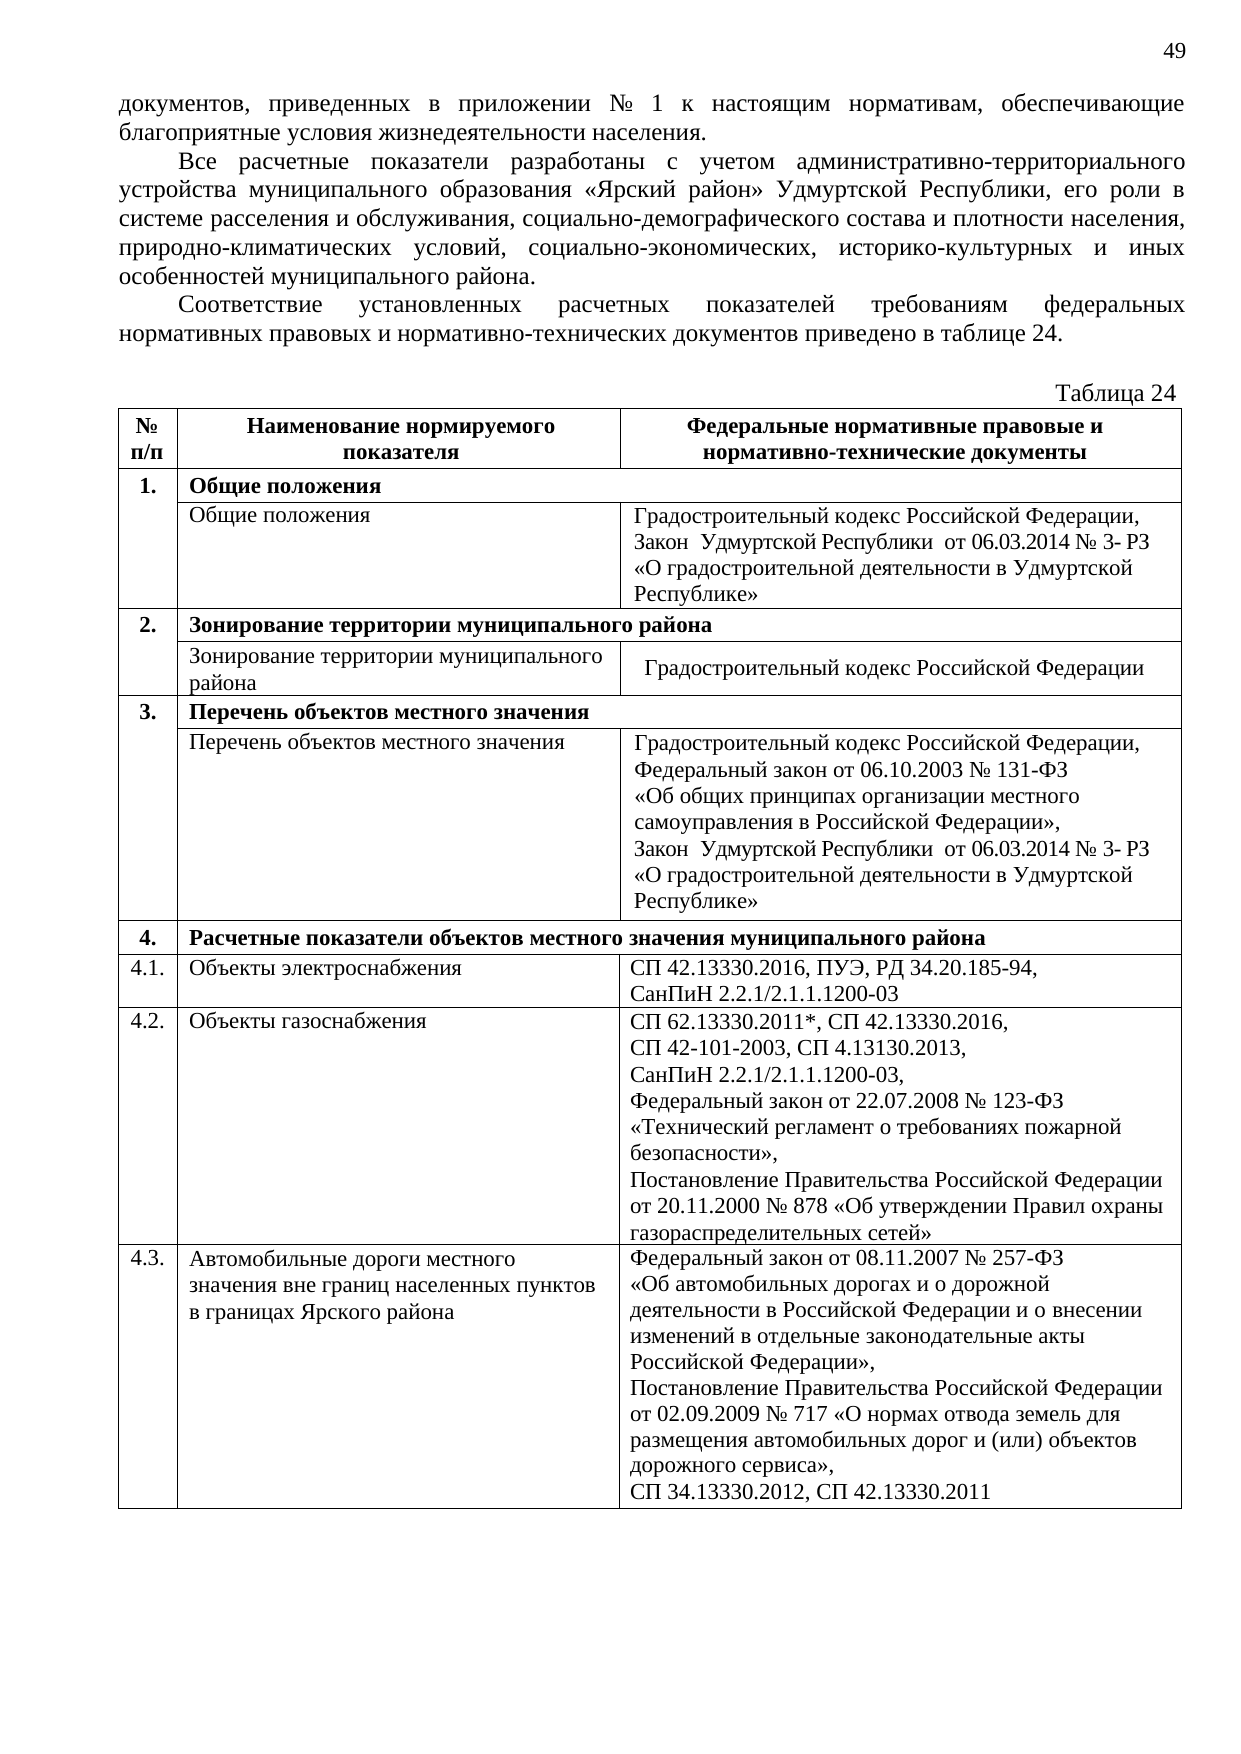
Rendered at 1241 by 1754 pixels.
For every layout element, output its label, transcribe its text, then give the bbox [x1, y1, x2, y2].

table_cell Перечень объектов местного значения [178, 729, 620, 920]
table_header Федеральные нормативные правовые и нормативно-технические документы [621, 409, 1181, 468]
table_cell 4.2. [119, 1008, 177, 1244]
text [119, 88, 1186, 146]
table_cell Общие положения [178, 503, 620, 608]
table_cell 4.3. [119, 1245, 177, 1508]
table_cell 4.1. [119, 955, 177, 1007]
table_header Наименование нормируемого показателя [178, 409, 620, 468]
text Все расчетные показатели разработаны с учетом административно-территориального устройства муниципального образования «Ярский район» Удмуртской Республики, его роли в системе расселения и обслуживания, социально-демографического состава и плотности населения, природно-климатических условий, социально-экономических, историко-культурных и иных особенностей муниципального района. [119, 146, 1186, 289]
table_cell Общие положения [178, 469, 1181, 502]
table_cell 1. [119, 469, 177, 608]
table_cell Градостроительный кодекс Российской Федерации, Федеральный закон от 06.10.2003 № 131-ФЗ «Об общих принципах организации местного самоуправления в Российской Федерации», Закон Удмуртской Республики от 06.03.2014 № 3- РЗ «О градостроительной деятельности в Удмуртской Республике» [621, 729, 1181, 920]
table_header № п/п [119, 409, 177, 468]
table_cell Федеральный закон от 08.11.2007 № 257-ФЗ «Об автомобильных дорогах и о дорожной деятельности в Российской Федерации и о внесении изменений в отдельные законодательные акты Российской Федерации», Постановление Правительства Российской Федерации от 02.09.2009 № 717 «О нормах отвода земель для размещения автомобильных дорог и (или) объектов дорожного сервиса», СП 34.13330.2012, СП 42.13330.2011 [620, 1245, 1181, 1508]
table_cell СП 42.13330.2016, ПУЭ, РД 34.20.185-94, СанПиН 2.2.1/2.1.1.1200-03 [620, 955, 1181, 1007]
table_cell Градостроительный кодекс Российской Федерации, Закон Удмуртской Республики от 06.03.2014 № 3- РЗ «О градостроительной деятельности в Удмуртской Республике» [621, 503, 1181, 608]
text Соответствие установленных расчетных показателей требованиям федеральных нормативных правовых и нормативно-технических документов приведено в таблице 24. [119, 289, 1186, 347]
table_cell 3. [119, 696, 177, 920]
table_cell Объекты газоснабжения [178, 1008, 619, 1244]
table_cell 2. [119, 609, 177, 695]
table_cell 4. [119, 921, 177, 953]
table_cell Зонирование территории муниципального района [178, 609, 1181, 641]
table_cell Автомобильные дороги местного значения вне границ населенных пунктов в границах Ярского района [178, 1245, 619, 1508]
table_cell Градостроительный кодекс Российской Федерации [621, 642, 1181, 695]
table_cell Зонирование территории муниципального района [178, 642, 620, 695]
table_cell Расчетные показатели объектов местного значения муниципального района [178, 921, 1181, 953]
text Таблица 24 [119, 378, 1176, 407]
table_cell СП 62.13330.2011*, СП 42.13330.2016, СП 42-101-2003, СП 4.13130.2013, СанПиН 2.2.1/2.1.1.1200-03, Федеральный закон от 22.07.2008 № 123-ФЗ «Технический регламент о требованиях пожарной безопасности», Постановление Правительства Российской Федерации от 20.11.2000 № 878 «Об утверждении Правил охраны газораспределительных сетей» [620, 1008, 1181, 1244]
table_cell Перечень объектов местного значения [178, 696, 1181, 728]
table_cell Объекты электроснабжения [178, 955, 619, 1007]
